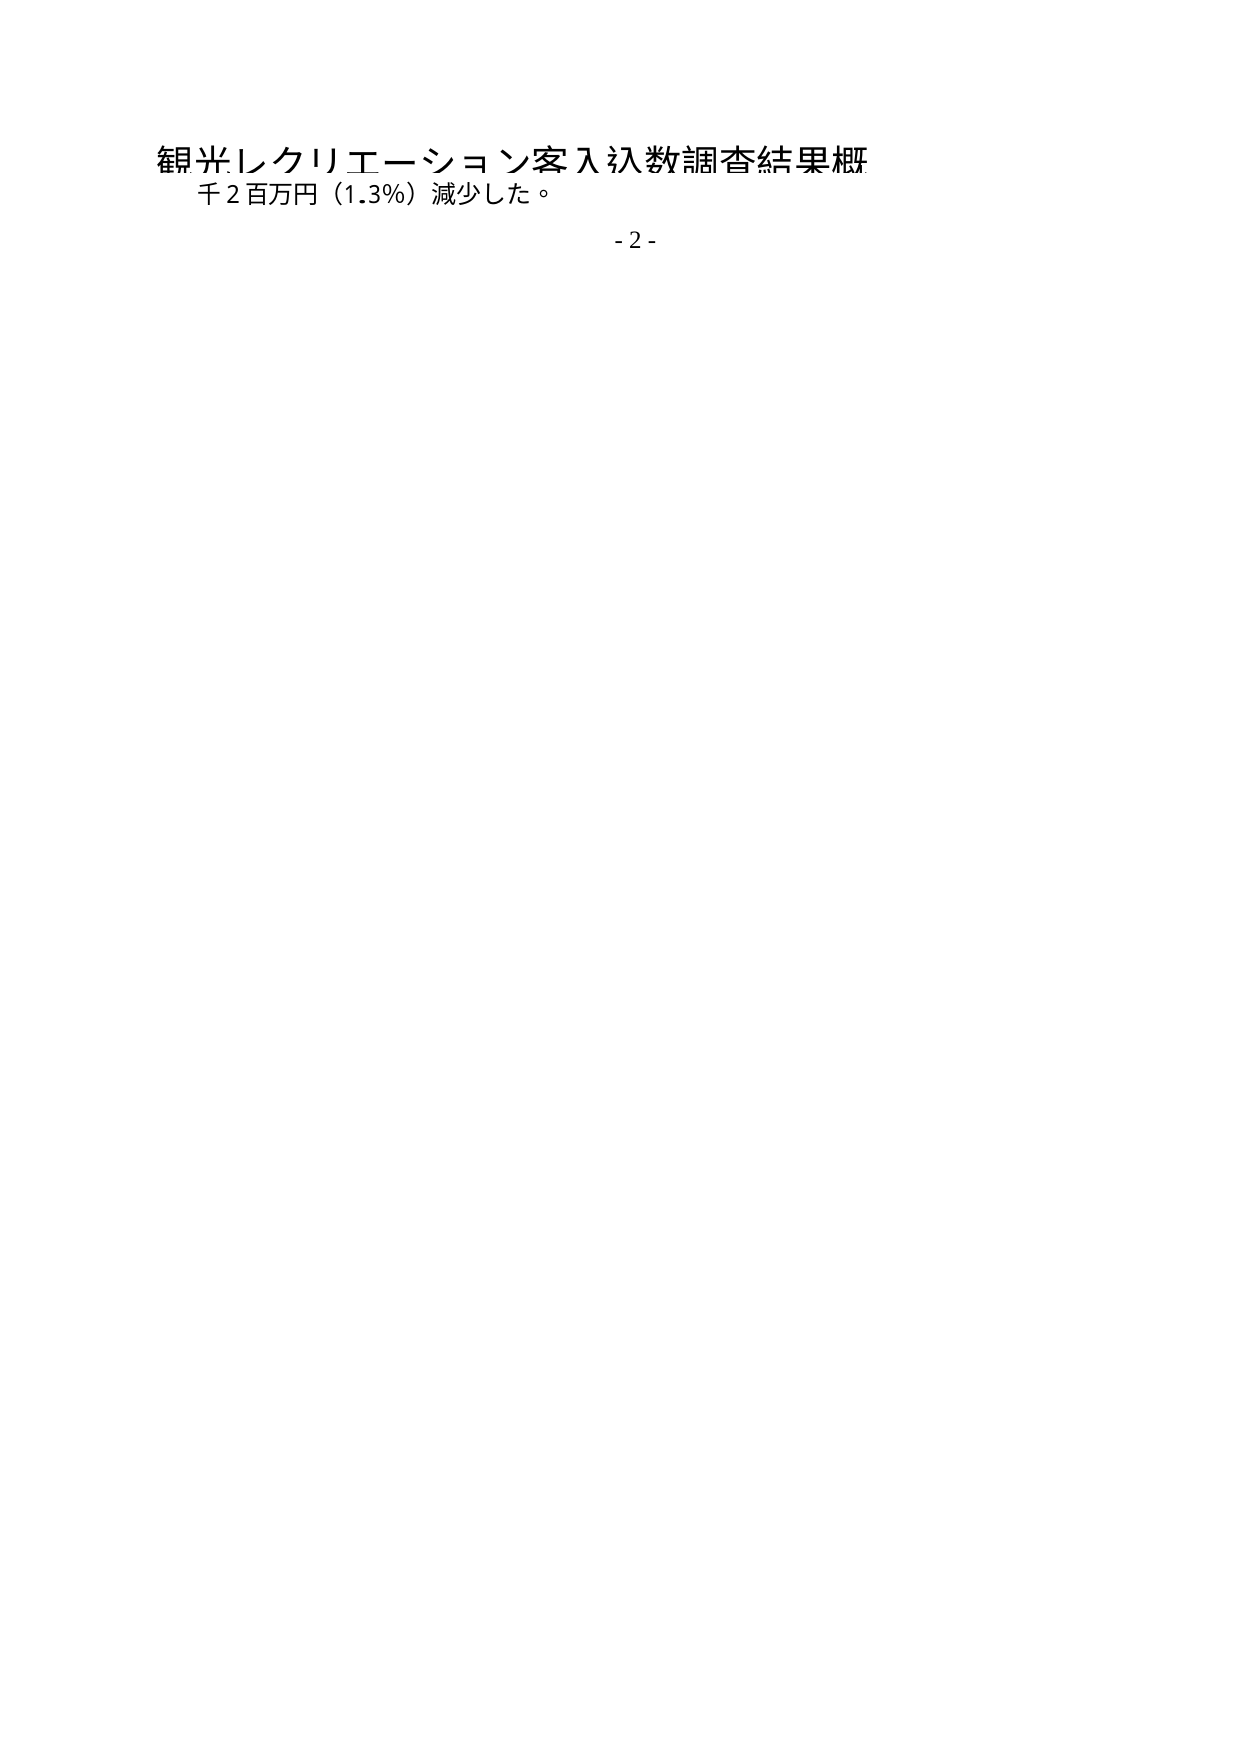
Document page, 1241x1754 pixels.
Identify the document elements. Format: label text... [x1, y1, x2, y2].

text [197, 177, 1123, 211]
text - 2 - [135, 225, 1135, 253]
